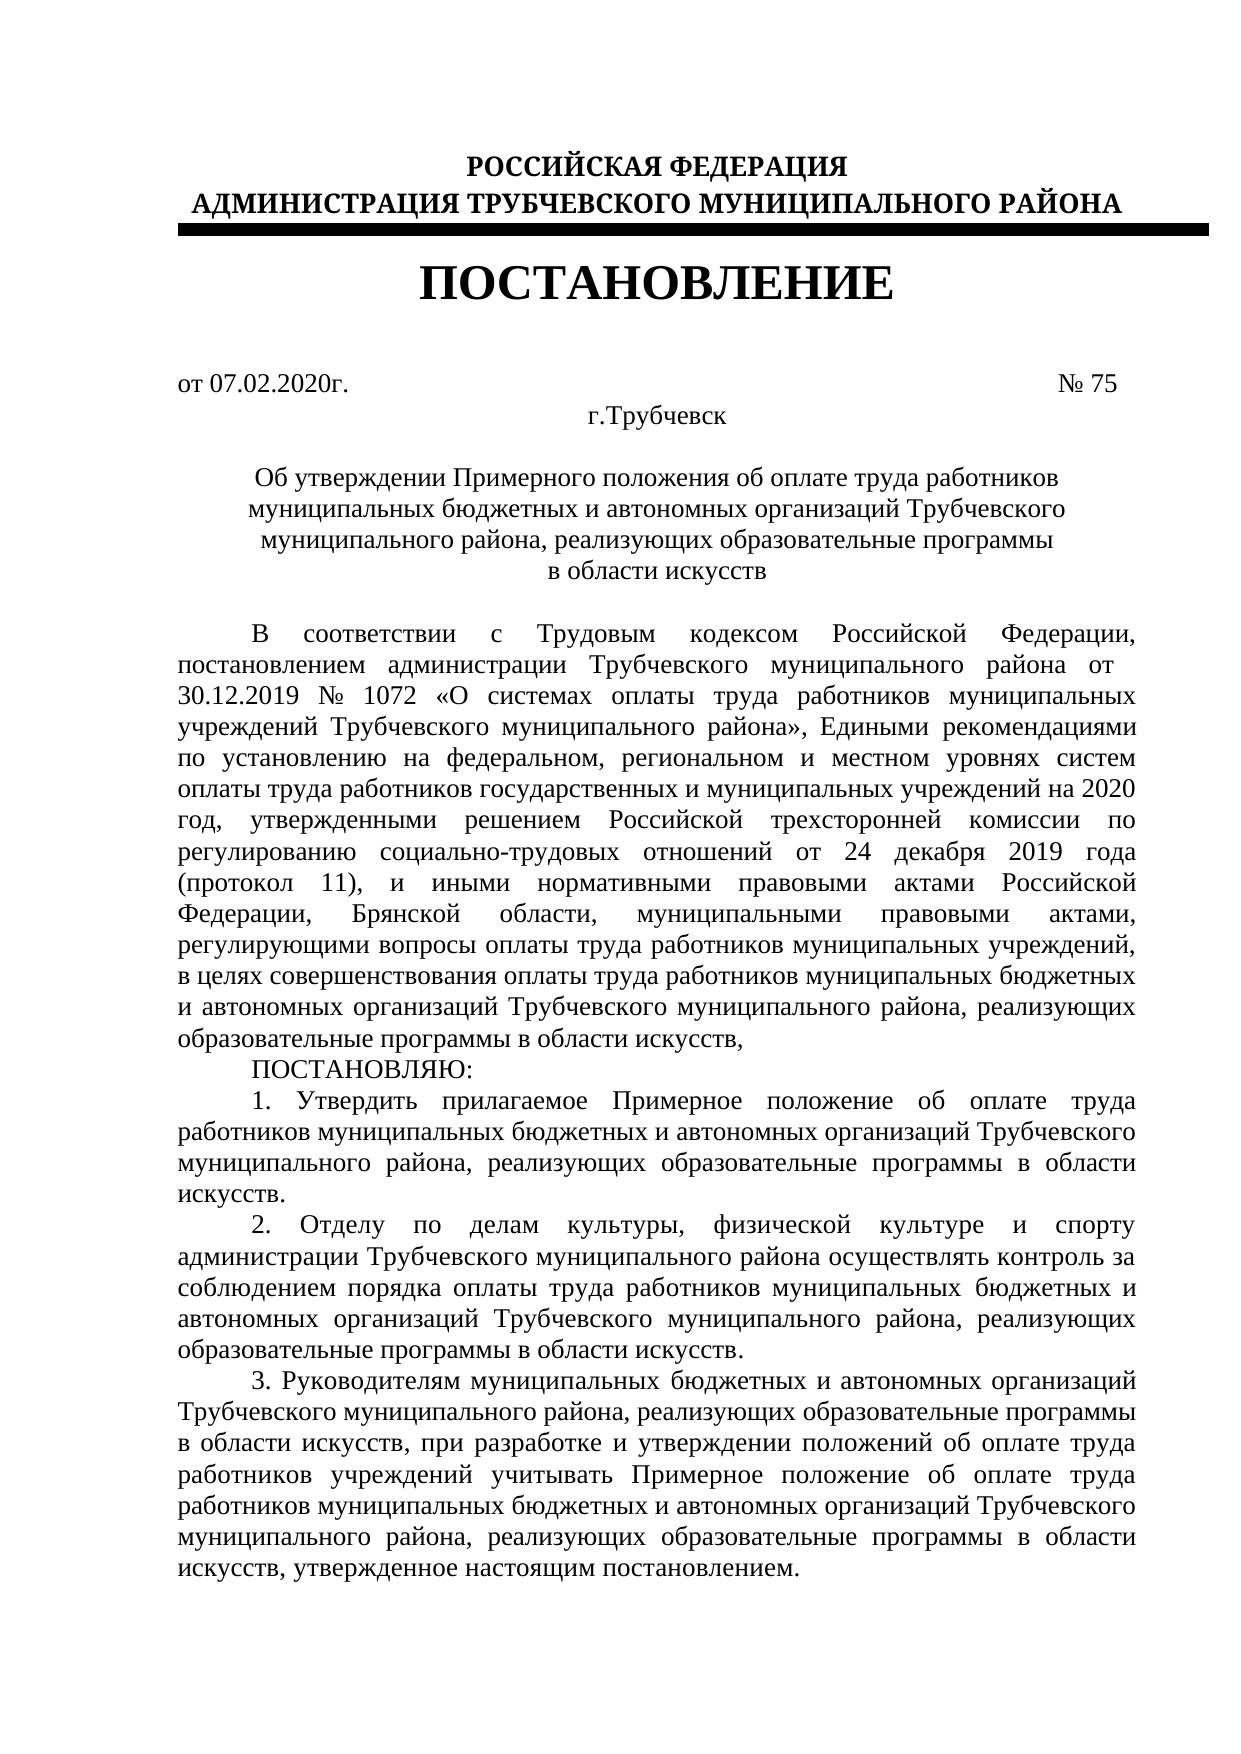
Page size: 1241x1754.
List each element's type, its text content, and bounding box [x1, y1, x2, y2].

text в области искусств [177, 554, 1137, 586]
text 1. Утвердить прилагаемое Примерное положение об оплате труда работников муниципальных бюджетных и автономных организаций Трубчевского муниципального района, реализующих образовательные программы в области искусств. [177, 1084, 1137, 1208]
text АДМИНИСТРАЦИЯ ТРУБЧЕВСКОГО МУНИЦИПАЛЬНОГО РАЙОНА [177, 184, 1137, 221]
text 3. Руководителям муниципальных бюджетных и автономных организаций Трубчевского муниципального района, реализующих образовательные программы в области искусств, при разработке и утверждении положений об оплате труда работников учреждений учитывать Примерное положение об оплате труда работников муниципальных бюджетных и автономных организаций Трубчевского муниципального района, реализующих образовательные программы в области искусств, утвержденное настоящим постановлением. [177, 1364, 1137, 1582]
text РОССИЙСКАЯ ФЕДЕРАЦИЯ [177, 148, 1137, 184]
text В соответствии с Трудовым кодексом Российской Федерации, постановлением администрации Трубчевского муниципального района от 30.12.2019 № 1072 «О системах оплаты труда работников муниципальных учреждений Трубчевского муниципального района», Едиными рекомендациями по установлению на федеральном, региональном и местном уровнях систем оплаты труда работников государственных и муниципальных учреждений на 2020 год, утвержденными решением Российской трехсторонней комиссии по регулированию социально-трудовых отношений от 24 декабря 2019 года (протокол 11), и иными нормативными правовыми актами Российской Федерации, Брянской области, муниципальными правовыми актами, регулирующими вопросы оплаты труда работников муниципальных учреждений, в целях совершенствования оплаты труда работников муниципальных бюджетных и автономных организаций Трубчевского муниципального района, реализующих образовательные программы в области искусств, [177, 617, 1137, 1053]
text 2. Отделу по делам культуры, физической культуре и спорту администрации Трубчевского муниципального района осуществлять контроль за соблюдением порядка оплаты труда работников муниципальных бюджетных и автономных организаций Трубчевского муниципального района, реализующих образовательные программы в области искусств. [177, 1208, 1137, 1364]
text ПОСТАНОВЛЯЮ: [177, 1053, 1131, 1084]
text от 07.02.2020г. № 75 [177, 368, 1137, 399]
text Об утверждении Примерного положения об оплате труда работников муниципальных бюджетных и автономных организаций Трубчевского муниципального района, реализующих образовательные программы [177, 461, 1137, 554]
text ПОСТАНОВЛЕНИЕ [177, 253, 1137, 310]
text г.Трубчевск [177, 399, 1137, 430]
